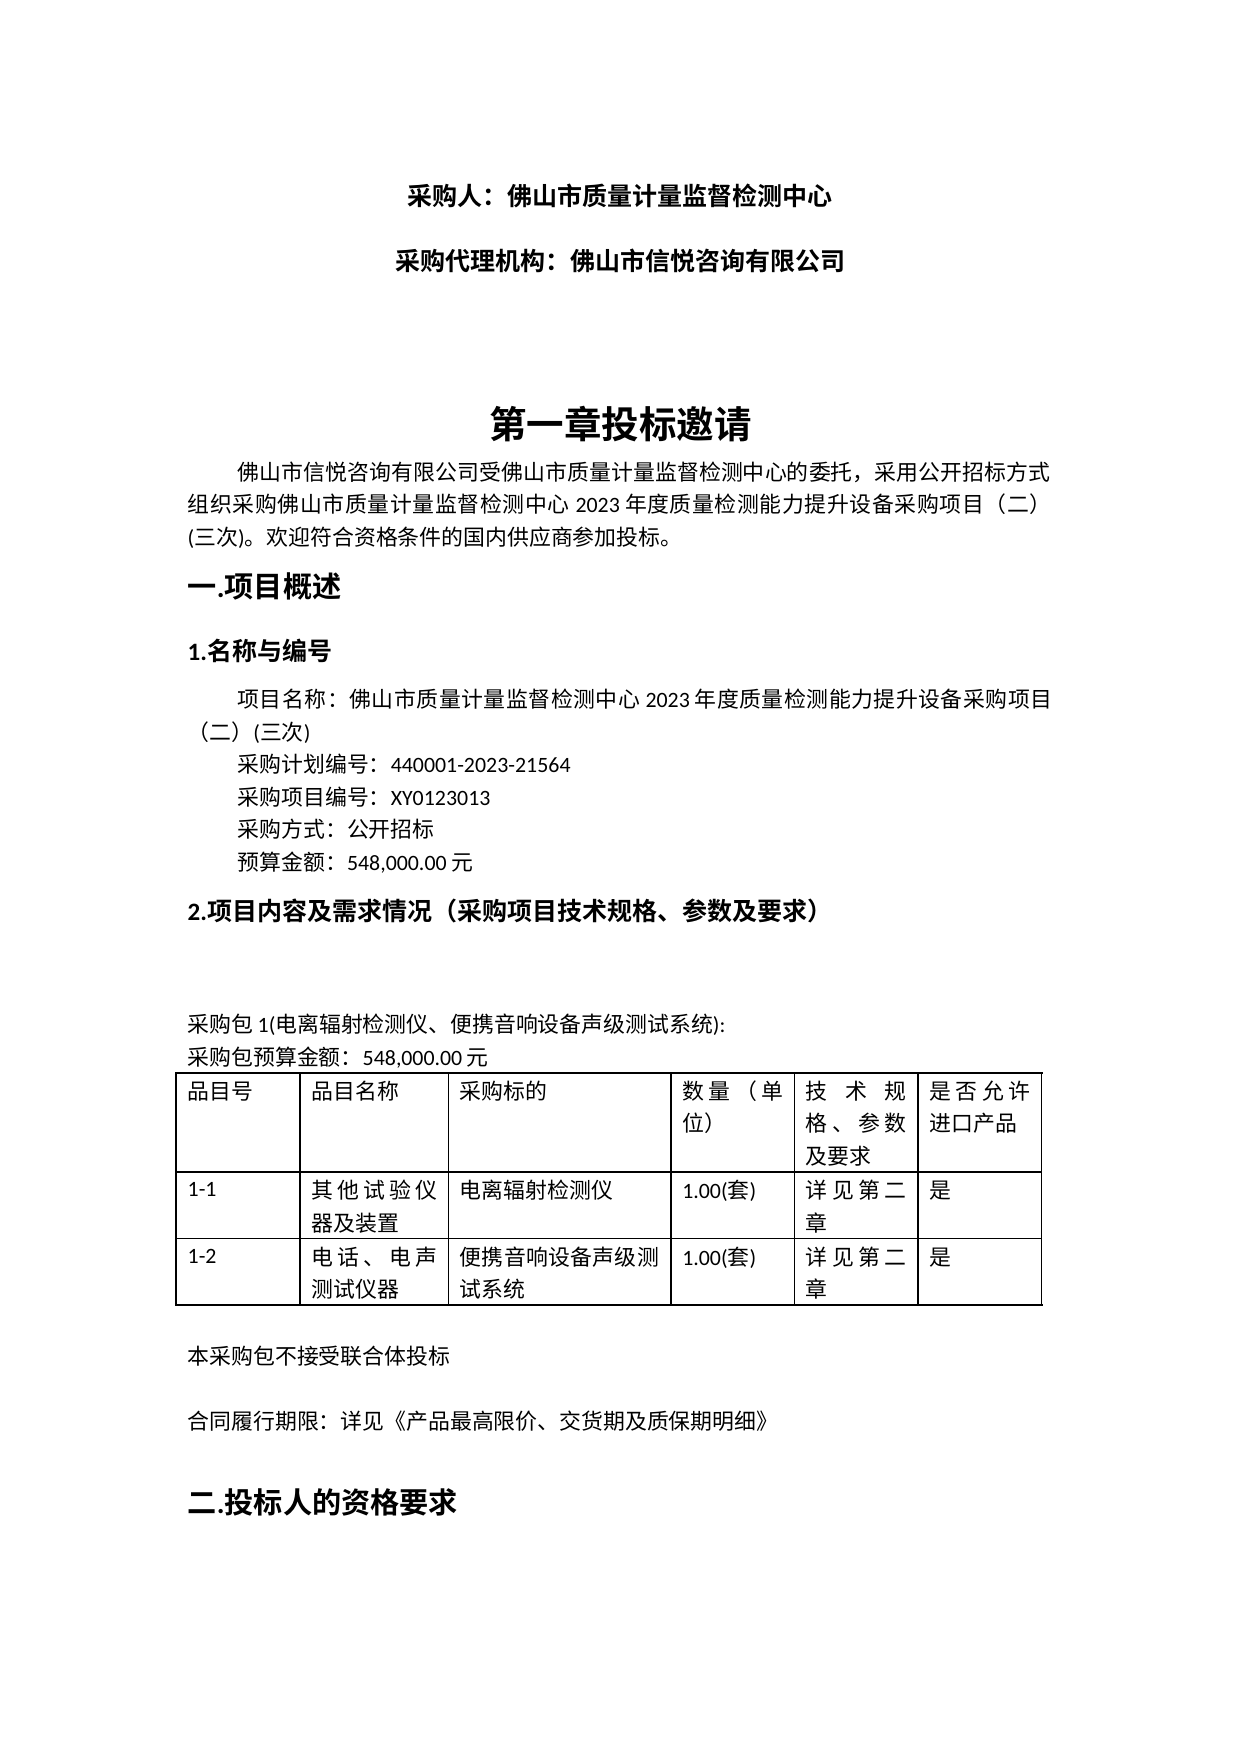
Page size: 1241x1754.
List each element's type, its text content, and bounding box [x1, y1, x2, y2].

text 采购代理机构：佛山市信悦咨询有限公司 [187, 227, 1053, 292]
text 佛山市信悦咨询有限公司受佛山市质量计量监督检测中心的委托，采用公开招标方式组织采购佛山市质量计量监督检测中心2023年度质量检测能力提升设备采购项目（二）(三次)。欢迎符合资格条件的国内供应商参加投标。 [187, 454, 1053, 552]
table_cell 详见第二章 [795, 1239, 917, 1304]
text 二.投标人的资格要求 [187, 1468, 1053, 1533]
text 一.项目概述 [187, 552, 1053, 617]
table_cell 是 [919, 1239, 1041, 1304]
text 采购包1(电离辐射检测仪、便携音响设备声级测试系统): [187, 1007, 1053, 1039]
table_cell 电话、电声测试仪器 [301, 1239, 448, 1304]
text 预算金额：548,000.00元 [187, 844, 1053, 877]
table_cell 1-2 [177, 1239, 299, 1304]
table_header 技术规格、参数及要求 [795, 1074, 917, 1171]
text 采购项目编号：XY0123013 [187, 779, 1053, 812]
text 1.名称与编号 [187, 617, 1053, 682]
text 采购计划编号：440001-2023-21564 [187, 747, 1053, 779]
table_header 采购标的 [449, 1074, 670, 1171]
table_header 是否允许进口产品 [919, 1074, 1041, 1171]
table_cell 1.00(套) [672, 1173, 794, 1238]
table_header 品目名称 [301, 1074, 448, 1171]
table_cell 详见第二章 [795, 1173, 917, 1238]
text 合同履行期限：详见《产品最高限价、交货期及质保期明细》 [187, 1403, 1053, 1436]
text 本采购包不接受联合体投标 [187, 1338, 1053, 1371]
text 采购方式：公开招标 [187, 812, 1053, 844]
table_cell 便携音响设备声级测试系统 [449, 1239, 670, 1304]
text 项目名称：佛山市质量计量监督检测中心2023年度质量检测能力提升设备采购项目（二）(三次) [187, 682, 1053, 747]
table_cell 其他试验仪器及装置 [301, 1173, 448, 1238]
table_header 品目号 [177, 1074, 299, 1171]
table_cell 是 [919, 1173, 1041, 1238]
table_header 数量（单位） [672, 1074, 794, 1171]
text 采购包预算金额：548,000.00元 [187, 1039, 1053, 1072]
text 2.项目内容及需求情况（采购项目技术规格、参数及要求） [187, 877, 1053, 942]
text 采购人：佛山市质量计量监督检测中心 [187, 162, 1053, 227]
table_cell 电离辐射检测仪 [449, 1173, 670, 1238]
text 第一章投标邀请 [187, 389, 1053, 454]
table_cell 1-1 [177, 1173, 299, 1238]
table_cell 1.00(套) [672, 1239, 794, 1304]
